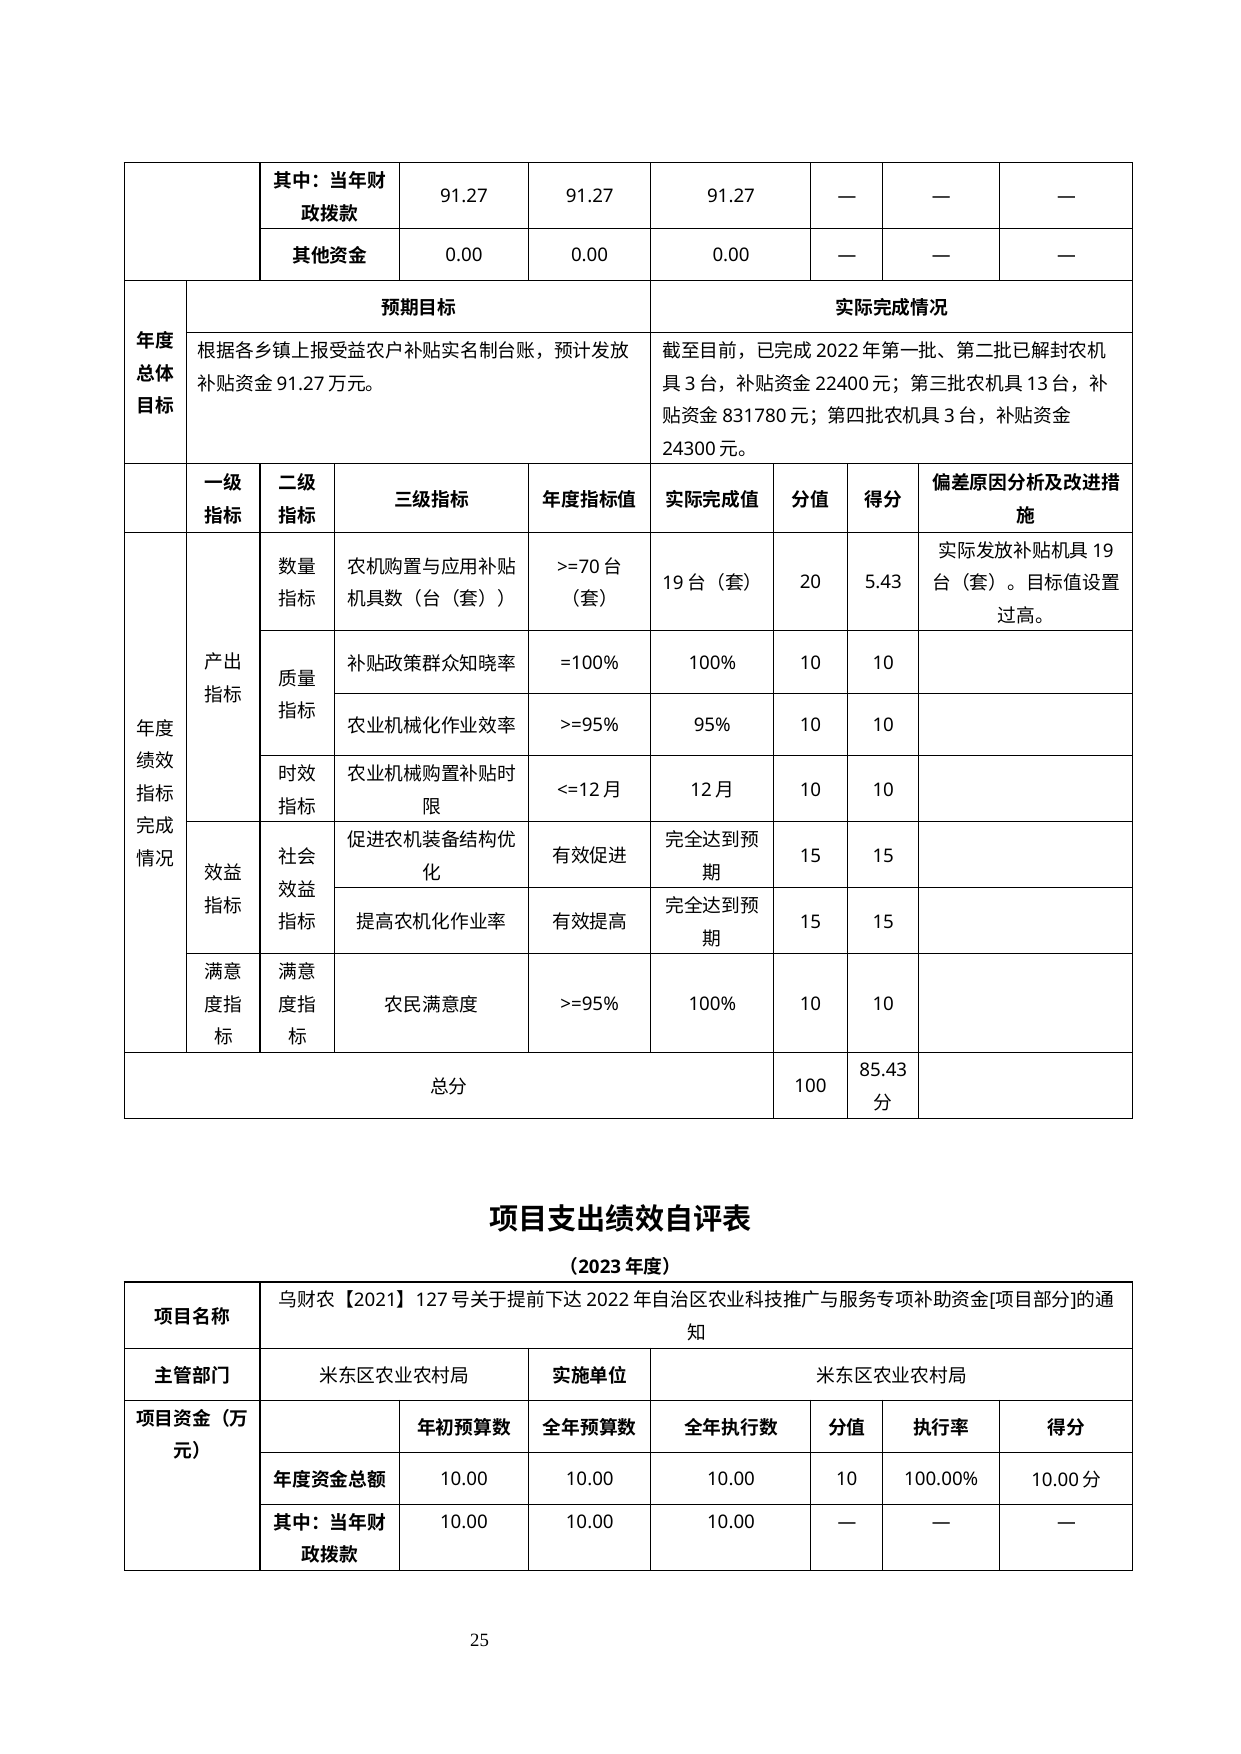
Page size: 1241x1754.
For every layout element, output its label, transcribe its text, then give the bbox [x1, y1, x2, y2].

table_cell — [1000, 163, 1132, 228]
table_cell 10.00 [651, 1453, 810, 1504]
table_cell 得分 [1000, 1401, 1132, 1452]
table_cell [919, 822, 1132, 887]
table_cell 年度指标值 [529, 464, 650, 532]
table_header 乌财农【2021】127号关于提前下达2022年自治区农业科技推广与服务专项补助资金[项目部分]的通知 [261, 1283, 1132, 1347]
table_cell 预期目标 [187, 281, 650, 332]
table_cell 实际完成值 [651, 464, 773, 532]
table_cell 偏差原因分析及改进措施 [919, 464, 1132, 532]
table_cell — [883, 229, 999, 280]
table_cell — [883, 163, 999, 228]
table_cell 项目资金（万元） [125, 1401, 259, 1570]
table_cell — [1000, 229, 1132, 280]
table_cell 10 [848, 954, 918, 1052]
table_cell 得分 [848, 464, 918, 532]
table_cell 农业机械化作业效率 [335, 694, 528, 755]
table_cell 满意度指标 [261, 954, 334, 1052]
table_cell 91.27 [529, 163, 650, 228]
table_cell 10.00 [651, 1505, 810, 1570]
table_cell 100.00% [883, 1453, 999, 1504]
table_cell [919, 1053, 1132, 1118]
table_cell 二级指标 [261, 464, 334, 532]
table_cell 100% [651, 954, 773, 1052]
table_cell 95% [651, 694, 773, 755]
table_cell 年初预算数 [400, 1401, 528, 1452]
table_cell 10.00 [400, 1453, 528, 1504]
table_cell 分值 [811, 1401, 882, 1452]
table_cell 全年执行数 [651, 1401, 810, 1452]
table_cell 有效促进 [529, 822, 650, 887]
table_cell 10 [774, 694, 847, 755]
table_cell 10 [848, 756, 918, 821]
table_cell 满意度指标 [187, 954, 259, 1052]
table_cell 主管部门 [125, 1349, 259, 1399]
table_cell 10 [848, 694, 918, 755]
table_cell [125, 464, 186, 532]
table_cell 5.43 [848, 533, 918, 630]
table_cell 总分 [125, 1053, 773, 1118]
table_cell — [811, 229, 882, 280]
table_cell — [811, 1505, 882, 1570]
table_cell — [811, 163, 882, 228]
table_cell >=95% [529, 694, 650, 755]
table_cell 10 [848, 631, 918, 693]
table_cell 分值 [774, 464, 847, 532]
table_cell 时效指标 [261, 756, 334, 821]
table_cell 0.00 [400, 229, 528, 280]
table_cell [919, 888, 1132, 953]
table_cell >=70台（套） [529, 533, 650, 630]
table_cell 产出指标 [187, 533, 259, 821]
table_cell 三级指标 [335, 464, 528, 532]
table_cell 10 [774, 756, 847, 821]
table_cell 15 [774, 888, 847, 953]
table_cell 农机购置与应用补贴机具数（台（套）） [335, 533, 528, 630]
table_cell >=95% [529, 954, 650, 1052]
table_cell 15 [848, 888, 918, 953]
table_cell <=12月 [529, 756, 650, 821]
table_cell 10.00 [529, 1505, 650, 1570]
table_cell 91.27 [400, 163, 528, 228]
table_cell 100% [651, 631, 773, 693]
table_cell 其中：当年财政拨款 [261, 163, 399, 228]
table_cell 年度资金总额 [261, 1453, 399, 1504]
text 项目支出绩效自评表 [187, 1184, 1053, 1249]
table_cell 农业机械购置补贴时限 [335, 756, 528, 821]
table_cell [919, 694, 1132, 755]
table_cell 15 [774, 822, 847, 887]
table_cell 截至目前，已完成2022年第一批、第二批已解封农机具3台，补贴资金22400元；第三批农机具13台，补贴资金831780元；第四批农机具3台，补贴资金24300元。 [651, 333, 1132, 463]
table_cell 根据各乡镇上报受益农户补贴实名制台账，预计发放补贴资金91.27万元。 [187, 333, 650, 463]
table_cell 社会效益指标 [261, 822, 334, 953]
table_cell 年度总体目标 [125, 281, 186, 463]
table_cell 实际发放补贴机具19台（套）。目标值设置过高。 [919, 533, 1132, 630]
table_cell 10.00 [400, 1505, 528, 1570]
table_cell 农民满意度 [335, 954, 528, 1052]
table_cell 补贴政策群众知晓率 [335, 631, 528, 693]
table_cell [919, 756, 1132, 821]
table_cell [919, 954, 1132, 1052]
table_cell 15 [848, 822, 918, 887]
table_cell 全年预算数 [529, 1401, 650, 1452]
table_cell 0.00 [529, 229, 650, 280]
table_cell 100 [774, 1053, 847, 1118]
table_cell 促进农机装备结构优化 [335, 822, 528, 887]
table_cell 一级指标 [187, 464, 259, 532]
table_cell 91.27 [651, 163, 810, 228]
table_cell 10.00分 [1000, 1453, 1132, 1504]
table_cell 质量指标 [261, 631, 334, 755]
table_cell 效益指标 [187, 822, 259, 953]
table_cell 0.00 [651, 229, 810, 280]
table_cell 10.00 [529, 1453, 650, 1504]
table_cell 10 [811, 1453, 882, 1504]
table_cell 有效提高 [529, 888, 650, 953]
table_cell 完全达到预期 [651, 822, 773, 887]
table_cell 85.43分 [848, 1053, 918, 1118]
table_cell [919, 631, 1132, 693]
table_cell 其他资金 [261, 229, 399, 280]
text （2023年度） [187, 1249, 1053, 1281]
table_cell 执行率 [883, 1401, 999, 1452]
table_cell 19台（套） [651, 533, 773, 630]
table_cell 数量指标 [261, 533, 334, 630]
table_cell 10 [774, 954, 847, 1052]
table_header 项目名称 [125, 1283, 259, 1347]
table_cell 米东区农业农村局 [651, 1349, 1132, 1399]
table_cell 20 [774, 533, 847, 630]
table_cell 10 [774, 631, 847, 693]
table_cell [261, 1401, 399, 1452]
table_cell 完全达到预期 [651, 888, 773, 953]
table_cell 实际完成情况 [651, 281, 1132, 332]
table_cell 其中：当年财政拨款 [261, 1505, 399, 1570]
table_cell 提高农机化作业率 [335, 888, 528, 953]
table_cell 实施单位 [529, 1349, 650, 1399]
table_cell =100% [529, 631, 650, 693]
table_cell 米东区农业农村局 [261, 1349, 528, 1399]
table_cell — [1000, 1505, 1132, 1570]
table_cell 年度绩效指标完成情况 [125, 533, 186, 1052]
table_cell 12月 [651, 756, 773, 821]
table_cell — [883, 1505, 999, 1570]
